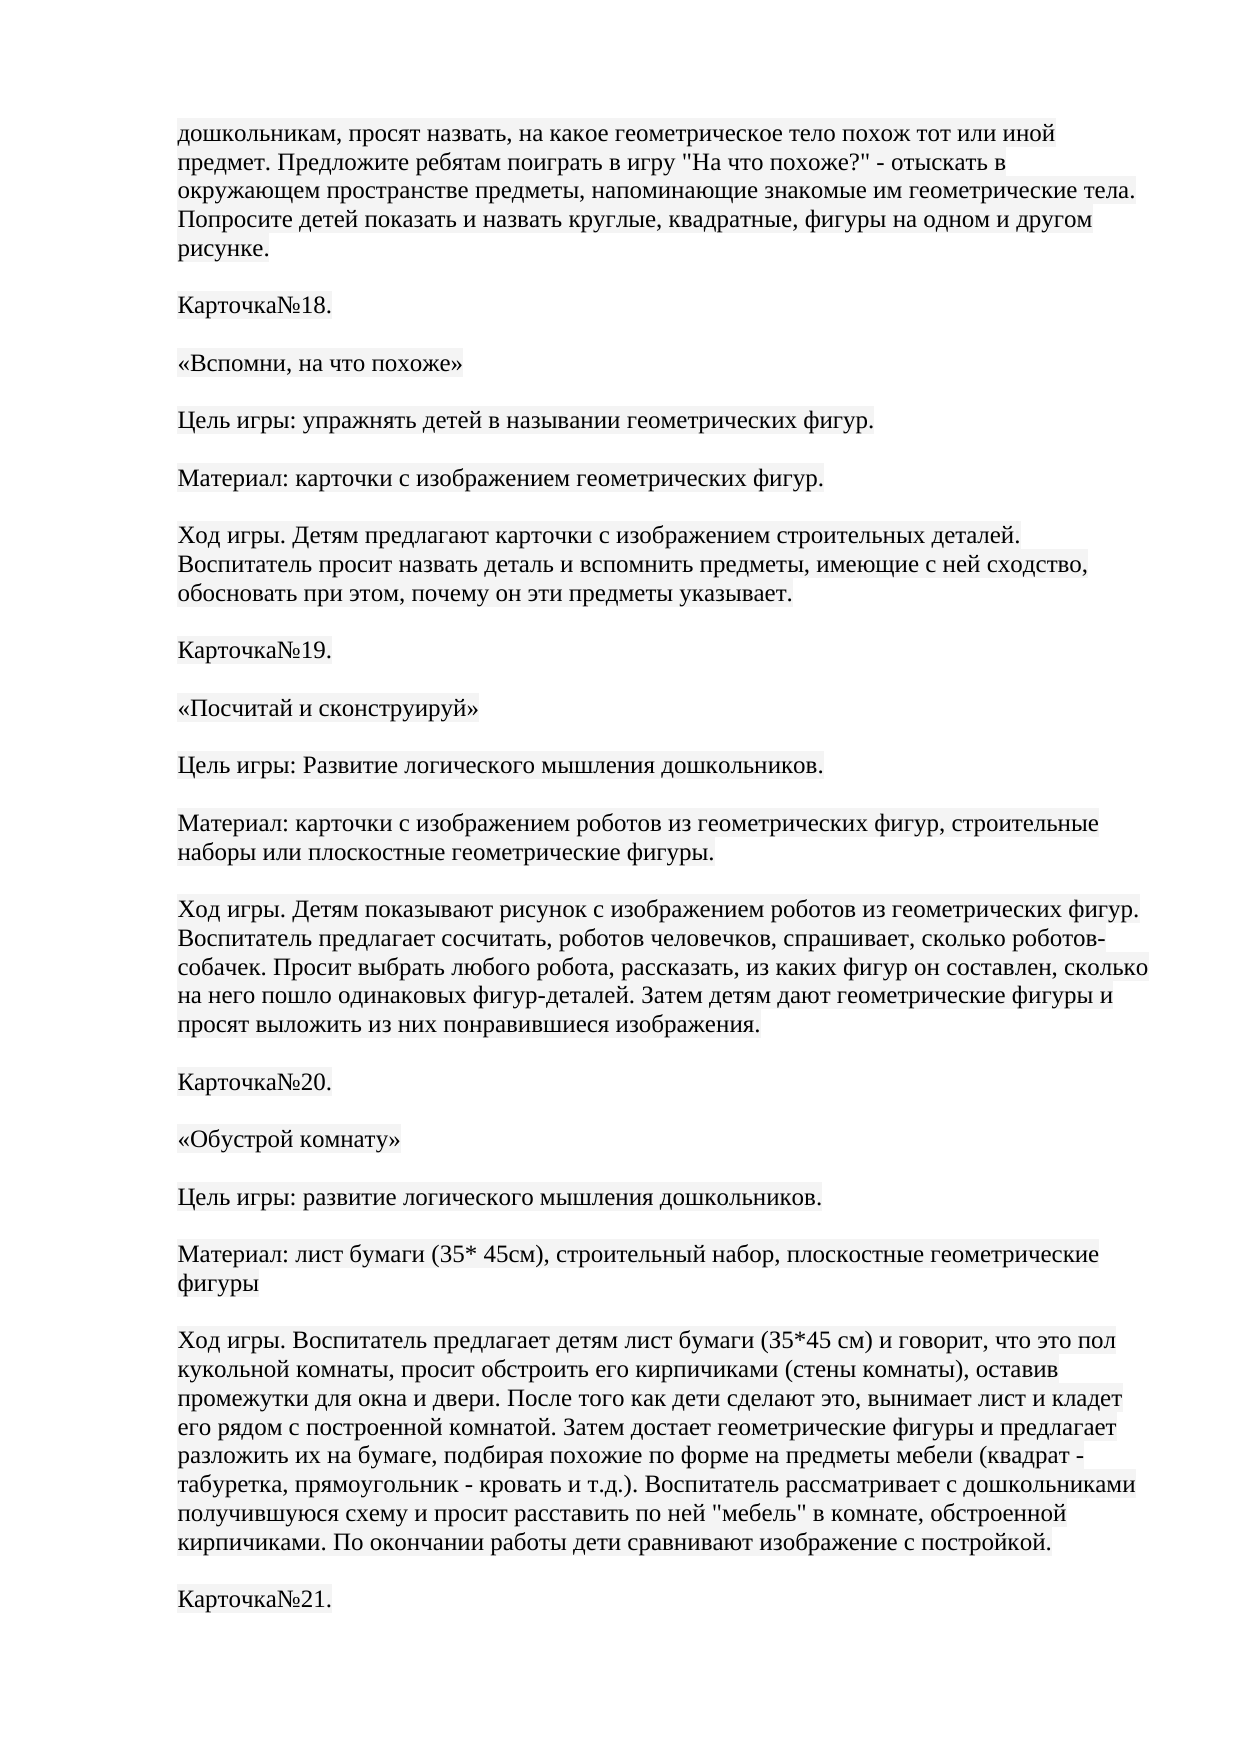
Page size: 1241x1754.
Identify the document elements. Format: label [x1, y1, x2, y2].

text [177, 118, 1152, 1613]
